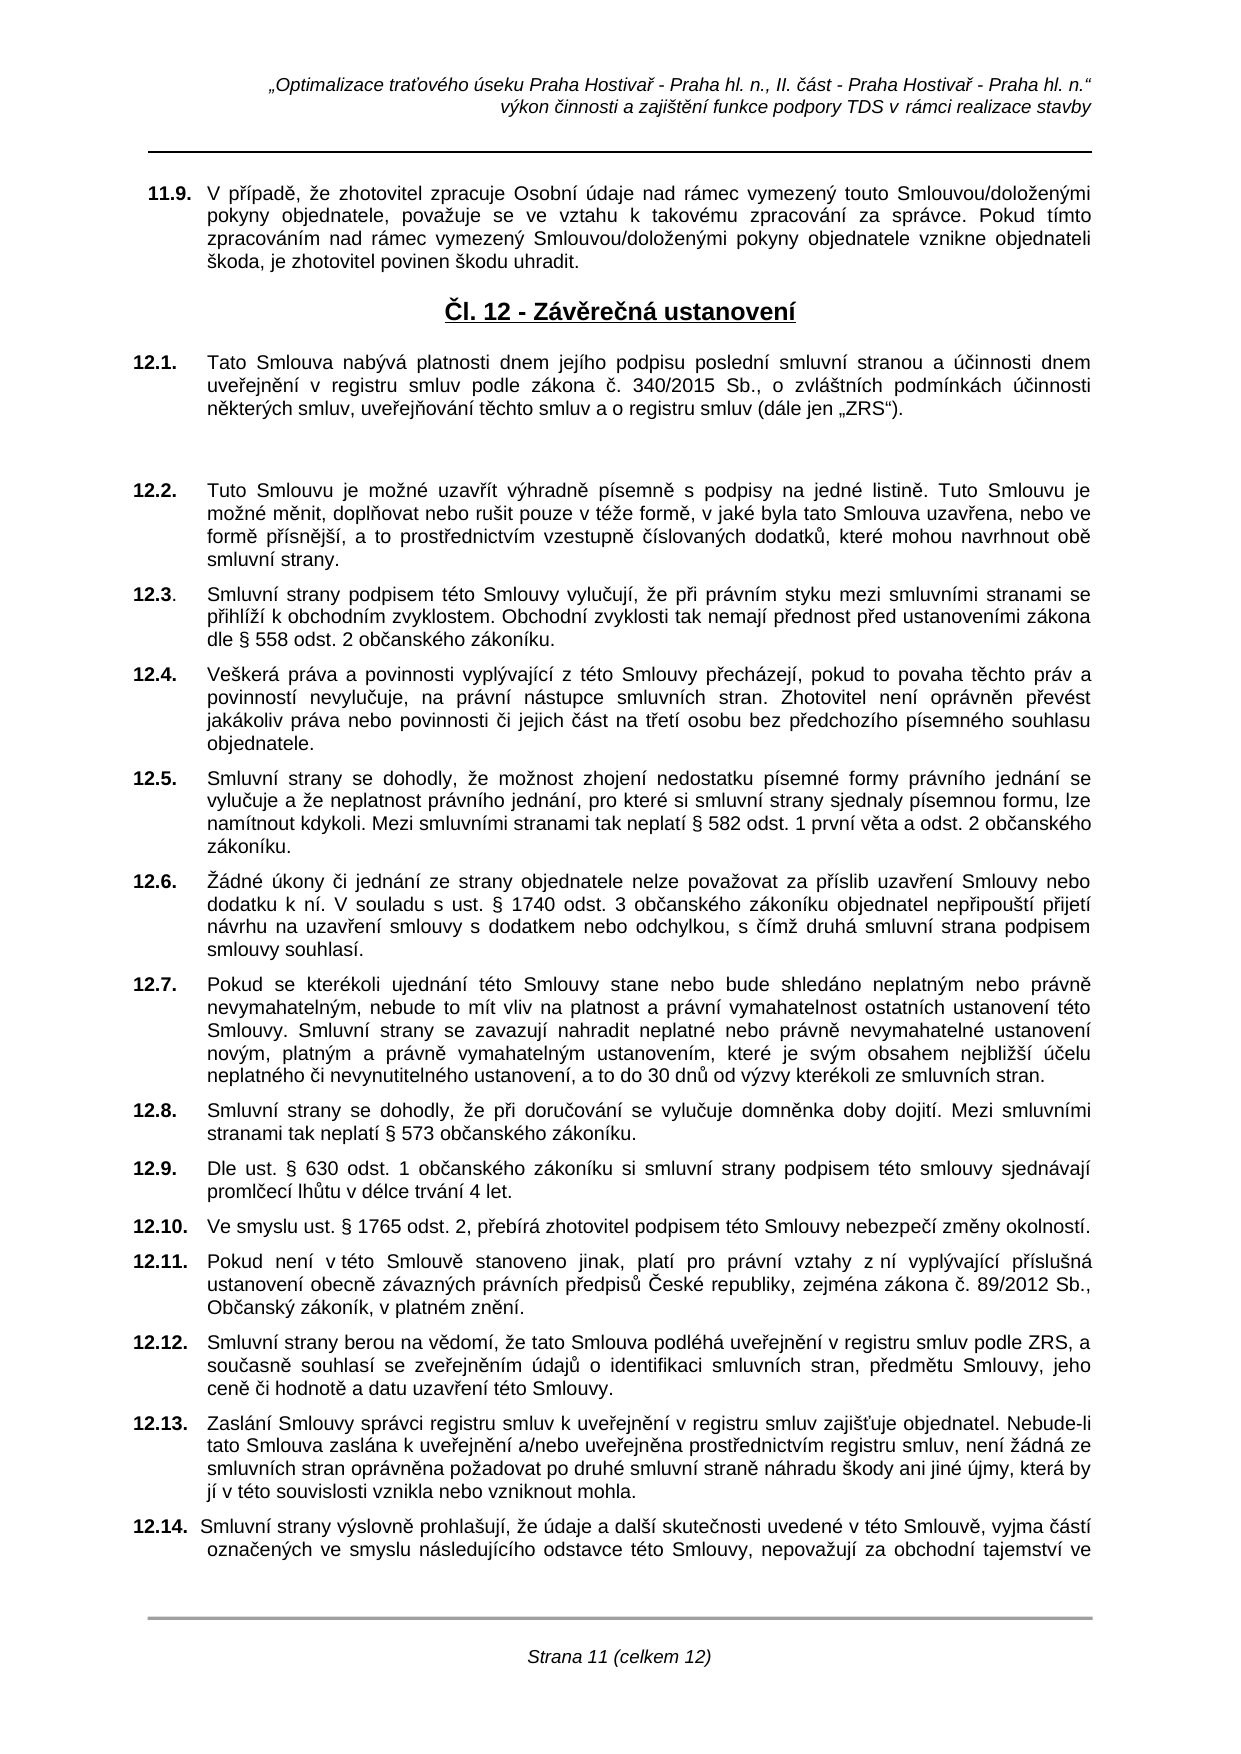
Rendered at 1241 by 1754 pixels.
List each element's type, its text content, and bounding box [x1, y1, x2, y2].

text 12.1. Tato Smlouva nabývá platnosti dnem jejího podpisu poslední smluvní stranou a účinnosti dnem uveřejnění v registru smluv podle zákona č. 340/2015 Sb., o zvláštních podmínkách účinnosti některých smluv, uveřejňování těchto smluv a o registru smluv (dále jen „ZRS“). [133, 351, 1092, 419]
subtitle Čl. 12 - Závěrečná ustanovení [148, 297, 1092, 326]
text 11.9. V případě, že zhotovitel zpracuje Osobní údaje nad rámec vymezený touto Smlouvou/doloženými pokyny objednatele, považuje se ve vztahu k takovému zpracování za správce. Pokud tímto zpracováním nad rámec vymezený Smlouvou/doloženými pokyny objednatele vznikne objednateli škoda, je zhotovitel povinen škodu uhradit. [148, 181, 1092, 272]
text 12.3. Smluvní strany podpisem této Smlouvy vylučují, že při právním styku mezi smluvními stranami se přihlíží k obchodním zvyklostem. Obchodní zvyklosti tak nemají přednost před ustanoveními zákona dle § 558 odst. 2 občanského zákoníku. [133, 583, 1092, 651]
text 12.9. Dle ust. § 630 odst. 1 občanského zákoníku si smluvní strany podpisem této smlouvy sjednávají promlčecí lhůtu v délce trvání 4 let. [133, 1157, 1092, 1203]
text 12.13. Zaslání Smlouvy správci registru smluv k uveřejnění v registru smluv zajišťuje objednatel. Nebude-li tato Smlouva zaslána k uveřejnění a/nebo uveřejněna prostřednictvím registru smluv, není žádná ze smluvních stran oprávněna požadovat po druhé smluvní straně náhradu škody ani jiné újmy, která by jí v této souvislosti vznikla nebo vzniknout mohla. [133, 1412, 1093, 1502]
text 12.7. Pokud se kterékoli ujednání této Smlouvy stane nebo bude shledáno neplatným nebo právně nevymahatelným, nebude to mít vliv na platnost a právní vymahatelnost ostatních ustanovení této Smlouvy. Smluvní strany se zavazují nahradit neplatné nebo právně nevymahatelné ustanovení novým, platným a právně vymahatelným ustanovením, které je svým obsahem nejbližší účelu neplatného či nevynutitelného ustanovení, a to do 30 dnů od výzvy kterékoli ze smluvních stran. [133, 973, 1092, 1087]
text 12.2. Tuto Smlouvu je možné uzavřít výhradně písemně s podpisy na jedné listině. Tuto Smlouvu je možné měnit, doplňovat nebo rušit pouze v téže formě, v jaké byla tato Smlouva uzavřena, nebo ve formě přísnější, a to prostřednictvím vzestupně číslovaných dodatků, které mohou navrhnout obě smluvní strany. [133, 479, 1092, 570]
text 12.5. Smluvní strany se dohodly, že možnost zhojení nedostatku písemné formy právního jednání se vylučuje a že neplatnost právního jednání, pro které si smluvní strany sjednaly písemnou formu, lze namítnout kdykoli. Mezi smluvními stranami tak neplatí § 582 odst. 1 první věta a odst. 2 občanského zákoníku. [133, 767, 1092, 857]
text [133, 1515, 1093, 1560]
text 12.12. Smluvní strany berou na vědomí, že tato Smlouva podléhá uveřejnění v registru smluv podle ZRS, a současně souhlasí se zveřejněním údajů o identifikaci smluvních stran, předmětu Smlouvy, jeho ceně či hodnotě a datu uzavření této Smlouvy. [133, 1331, 1093, 1399]
text 12.8. Smluvní strany se dohodly, že při doručování se vylučuje domněnka doby dojití. Mezi smluvními stranami tak neplatí § 573 občanského zákoníku. [133, 1099, 1092, 1145]
text 12.6. Žádné úkony či jednání ze strany objednatele nelze považovat za příslib uzavření Smlouvy nebo dodatku k ní. V souladu s ust. § 1740 odst. 3 občanského zákoníku objednatel nepřipouští přijetí návrhu na uzavření smlouvy s dodatkem nebo odchylkou, s čímž druhá smluvní strana podpisem smlouvy souhlasí. [133, 870, 1092, 961]
text 12.10. Ve smyslu ust. § 1765 odst. 2, přebírá zhotovitel podpisem této Smlouvy nebezpečí změny okolností. [133, 1215, 1092, 1238]
text 12.4. Veškerá práva a povinnosti vyplývající z této Smlouvy přecházejí, pokud to povaha těchto práv a povinností nevylučuje, na právní nástupce smluvních stran. Zhotovitel není oprávněn převést jakákoliv práva nebo povinnosti či jejich část na třetí osobu bez předchozího písemného souhlasu objednatele. [133, 663, 1092, 754]
text 12.11. Pokud není v této Smlouvě stanoveno jinak, platí pro právní vztahy z ní vyplývající příslušná ustanovení obecně závazných právních předpisů České republiky, zejména zákona č. 89/2012 Sb., Občanský zákoník, v platném znění. [133, 1250, 1092, 1318]
